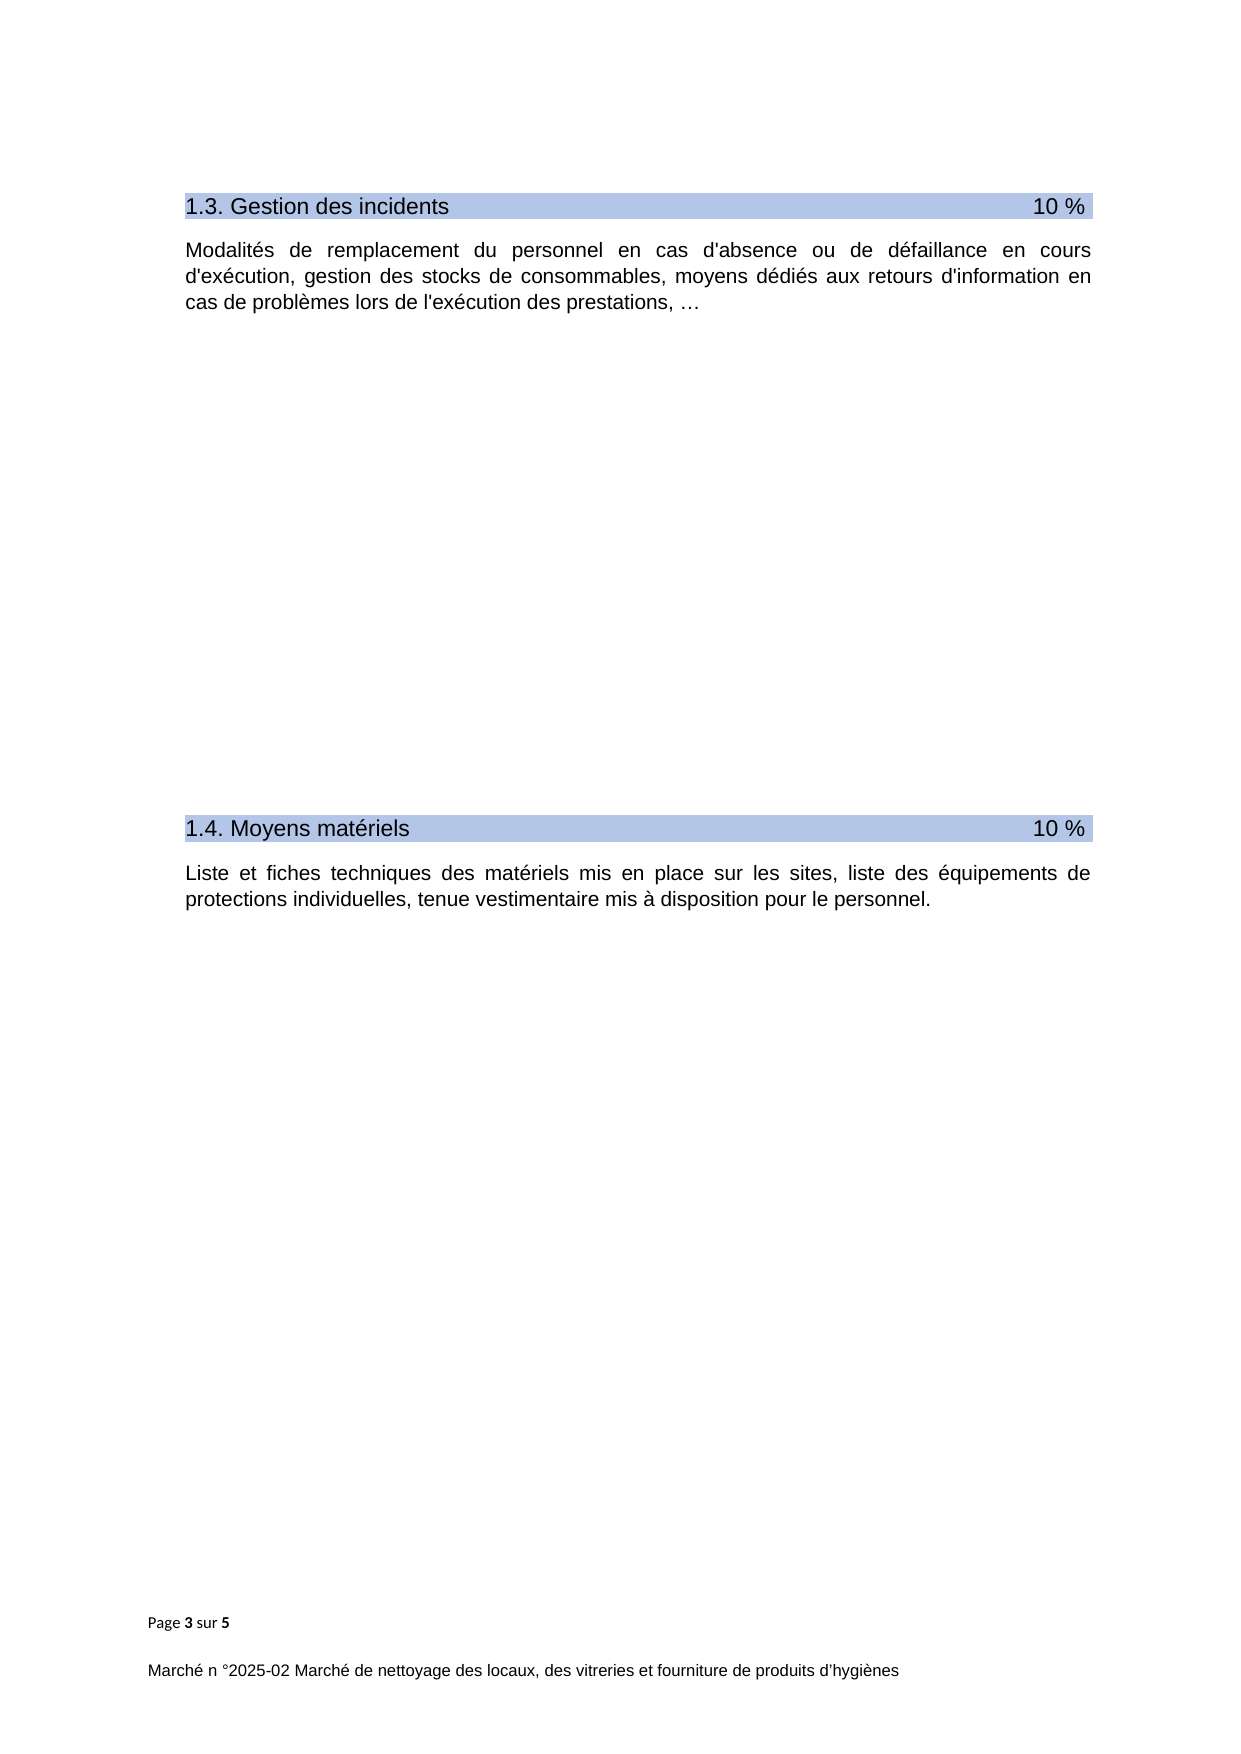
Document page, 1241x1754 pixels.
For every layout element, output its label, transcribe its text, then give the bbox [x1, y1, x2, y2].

list Moyens matériels 10 % [185, 815, 1093, 842]
text Liste et fiches techniques des matériels mis en place sur les sites, liste des équipements de protections individuelles, tenue vestimentaire mis à disposition pour le personnel. [185, 861, 1093, 910]
text Modalités de remplacement du personnel en cas d'absence ou de défaillance en cours d'exécution, gestion des stocks de consommables, moyens dédiés aux retours d'information en cas de problèmes lors de l'exécution des prestations, … [185, 238, 1093, 313]
list Gestion des incidents 10 % [185, 193, 1093, 219]
